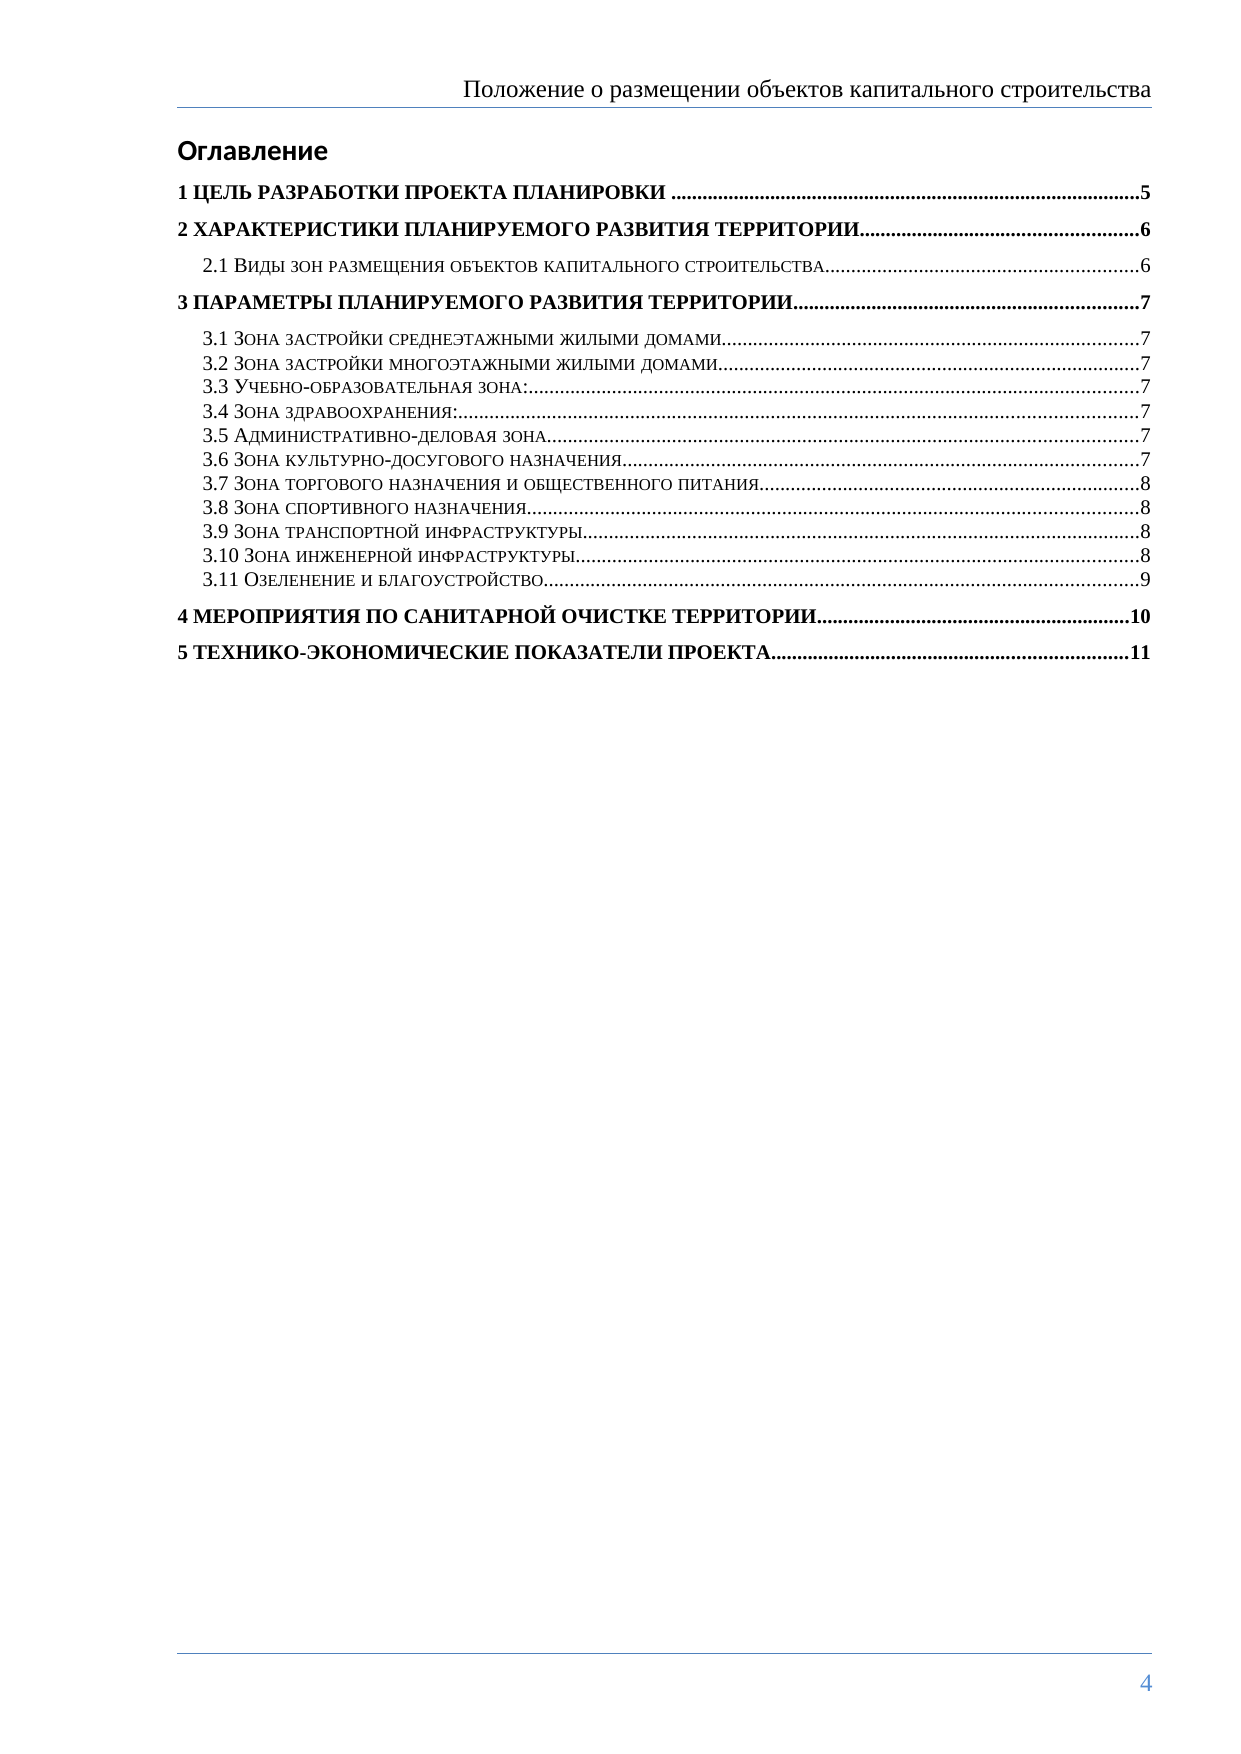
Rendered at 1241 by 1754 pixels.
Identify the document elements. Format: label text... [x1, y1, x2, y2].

text 3.11 Озеленение и благоустройство 9 [202, 567, 1152, 591]
text 3.5 Административно-деловая зона 7 [202, 423, 1152, 447]
text 3.3 Учебно-образовательная зона: 7 [202, 374, 1152, 398]
text 3.4 Зона здравоохранения: 7 [202, 398, 1152, 423]
text 3.6 Зона культурно-досугового назначения 7 [202, 447, 1152, 471]
text 2.1 Виды зон размещения объектов капитального строительства 6 [202, 253, 1152, 277]
text 2 Характеристики планируемого развития территории 6 [177, 217, 1152, 241]
text 3.10 Зона инженерной инфраструктуры 8 [202, 543, 1152, 567]
text 3.2 Зона застройки многоэтажными жилыми домами 7 [202, 350, 1152, 374]
text 3.1 Зона застройки среднеэтажными жилыми домами 7 [202, 326, 1152, 350]
text 5 Технико-экономические показатели проекта 11 [177, 640, 1152, 664]
text Оглавление [177, 132, 1152, 168]
text 3 Параметры планируемого развития территории 7 [177, 290, 1152, 314]
text 4 Мероприятия по санитарной очистке территории 10 [177, 603, 1152, 628]
text 1 Цель разработки проекта планировки 5 [177, 180, 1152, 204]
text 3.8 Зона спортивного назначения 8 [202, 495, 1152, 519]
text 3.7 Зона торгового назначения и общественного питания 8 [202, 471, 1152, 495]
text 3.9 Зона транспортной инфраструктуры 8 [202, 519, 1152, 543]
